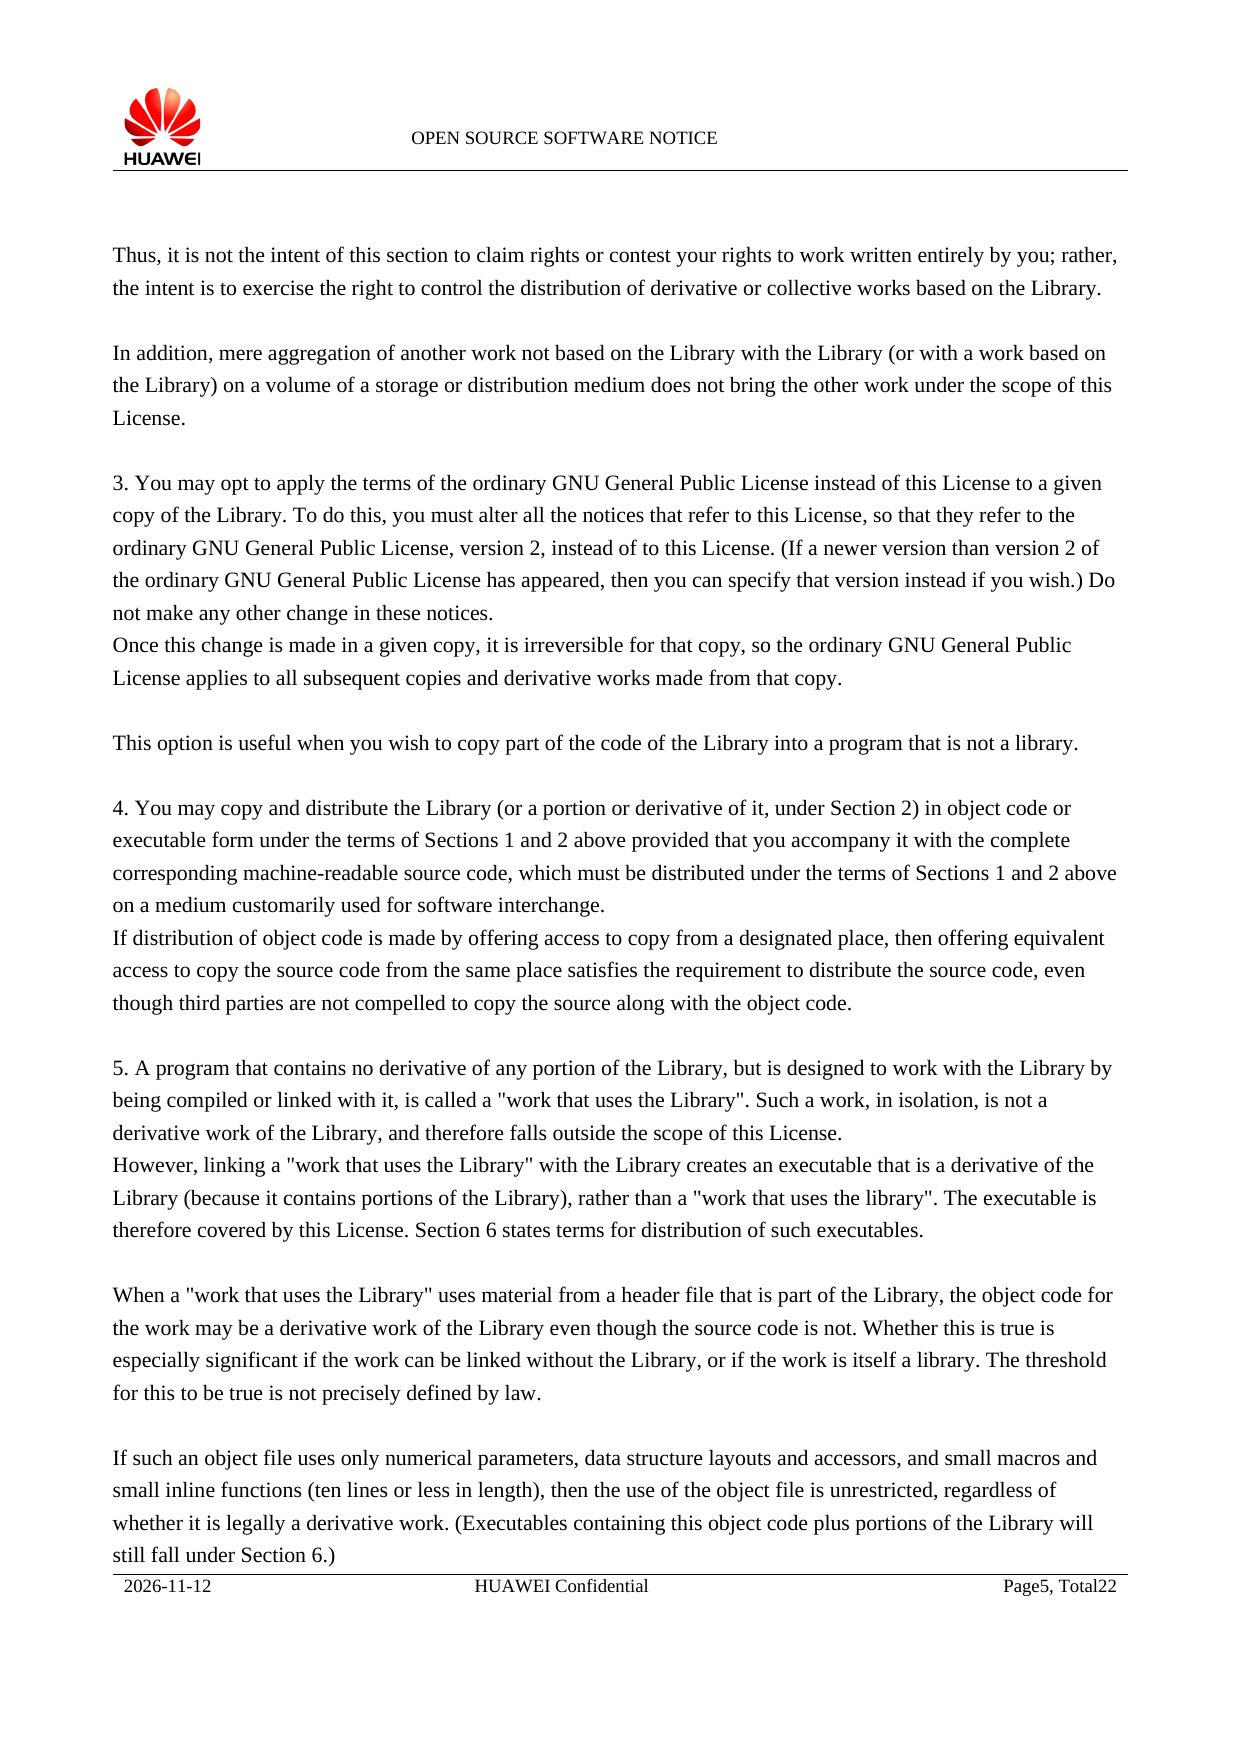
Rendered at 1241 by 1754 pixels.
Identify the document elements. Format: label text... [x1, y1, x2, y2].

picture [124, 88, 201, 165]
